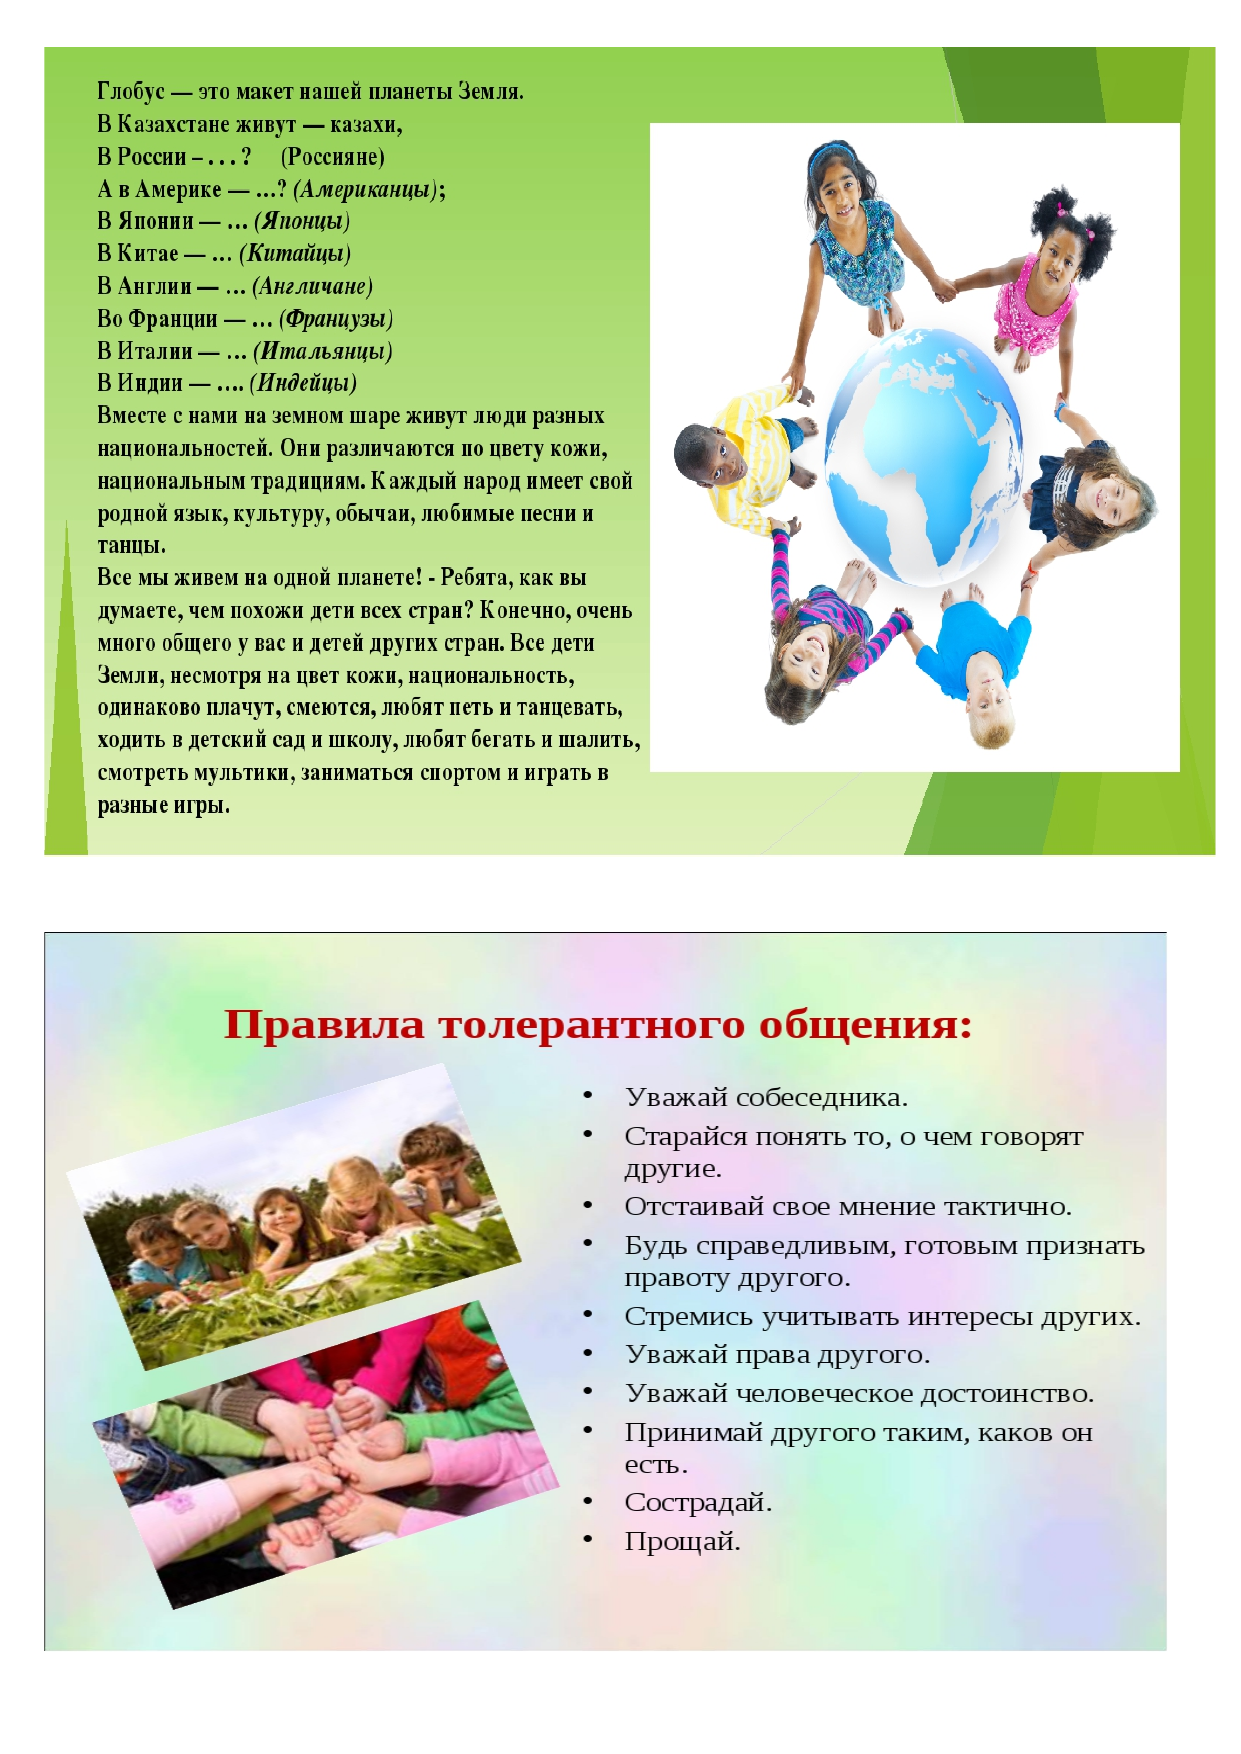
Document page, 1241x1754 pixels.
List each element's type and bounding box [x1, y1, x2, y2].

picture [44, 47, 1216, 857]
picture [44, 932, 1168, 1652]
